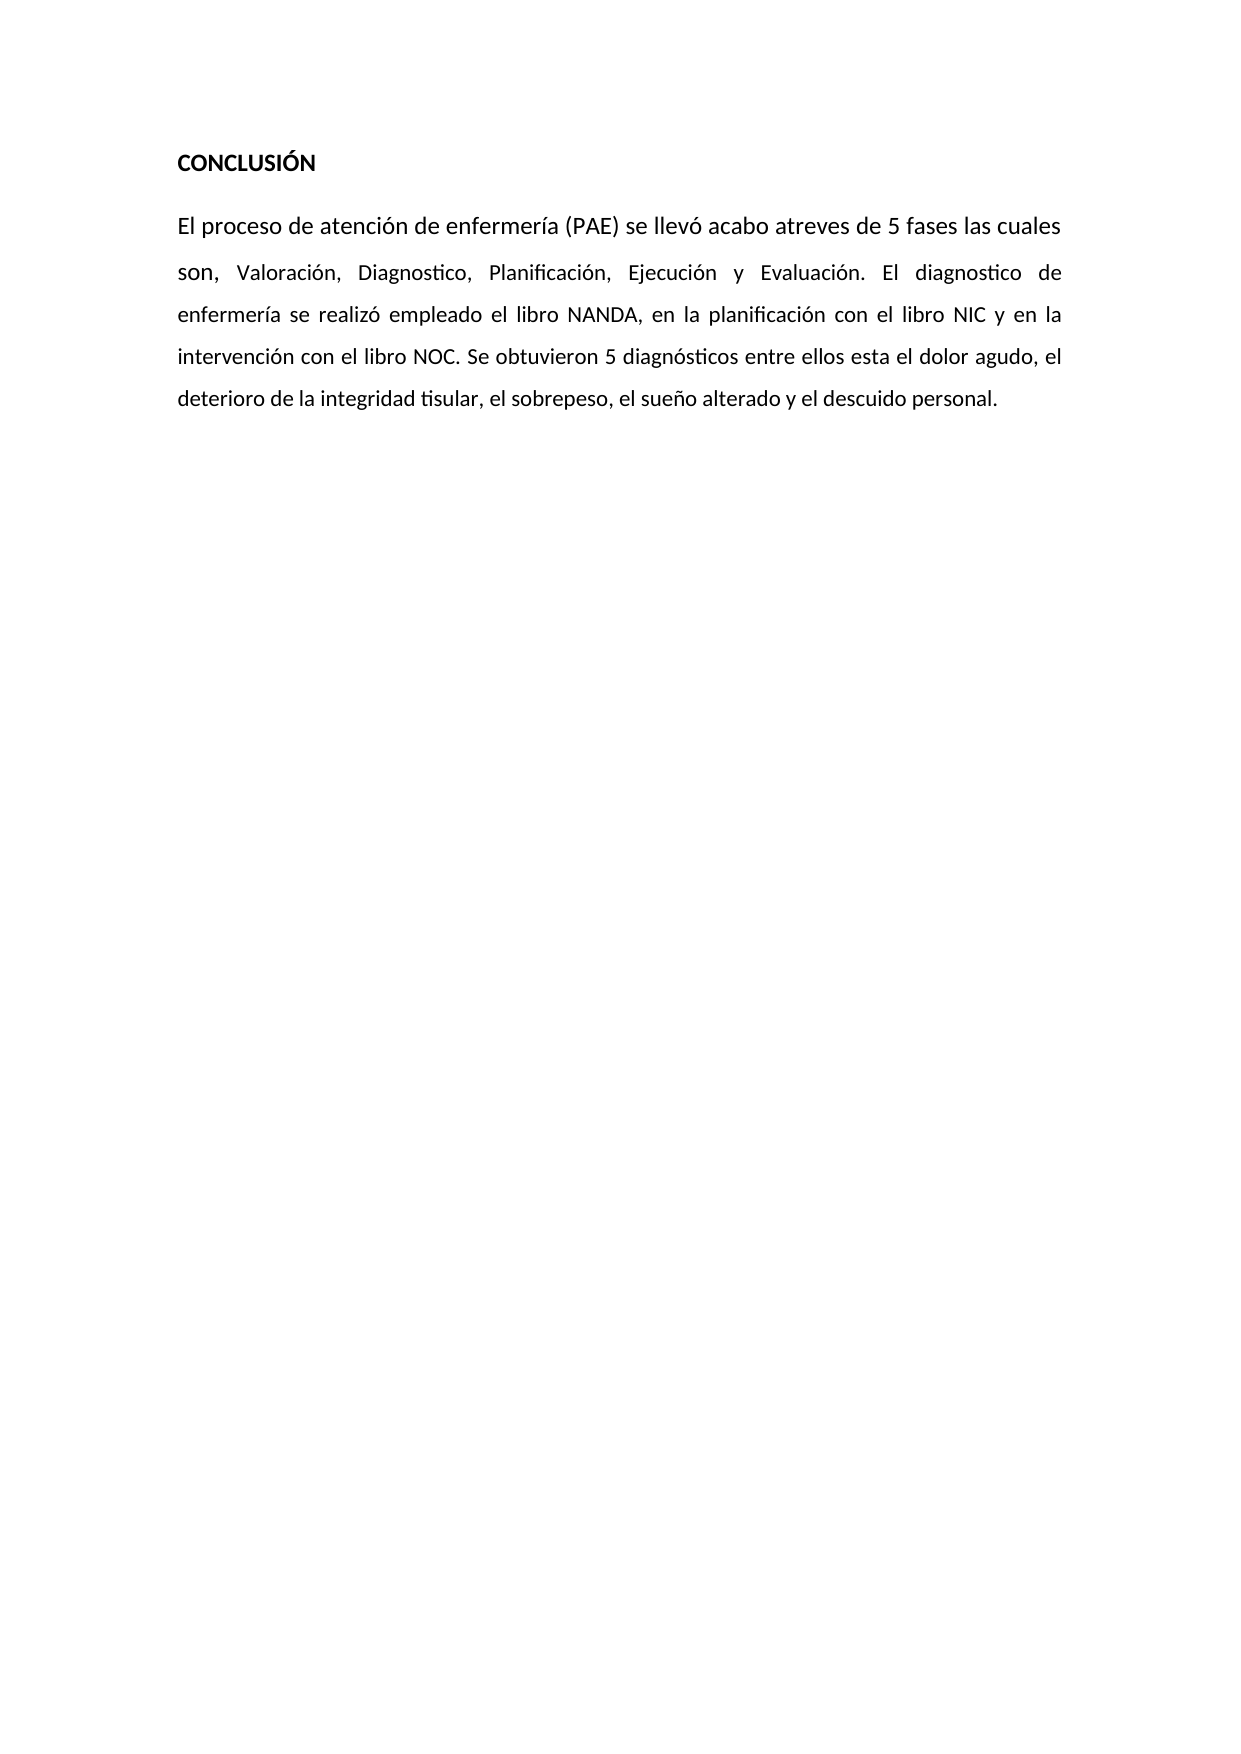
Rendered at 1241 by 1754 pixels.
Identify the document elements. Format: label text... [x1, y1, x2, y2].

text El proceso de atención de enfermería (PAE) se llevó acabo atreves de 5 fases las cuales son, Valoración, Diagnostico, Planificación, Ejecución y Evaluación. El diagnostico de enfermería se realizó empleado el libro NANDA, en la planificación con el libro NIC y en la intervención con el libro NOC. Se obtuvieron 5 diagnósticos entre ellos esta el dolor agudo, el deterioro de la integridad tisular, el sobrepeso, el sueño alterado y el descuido personal. [177, 210, 1063, 412]
text CONCLUSIÓN [177, 148, 1063, 178]
